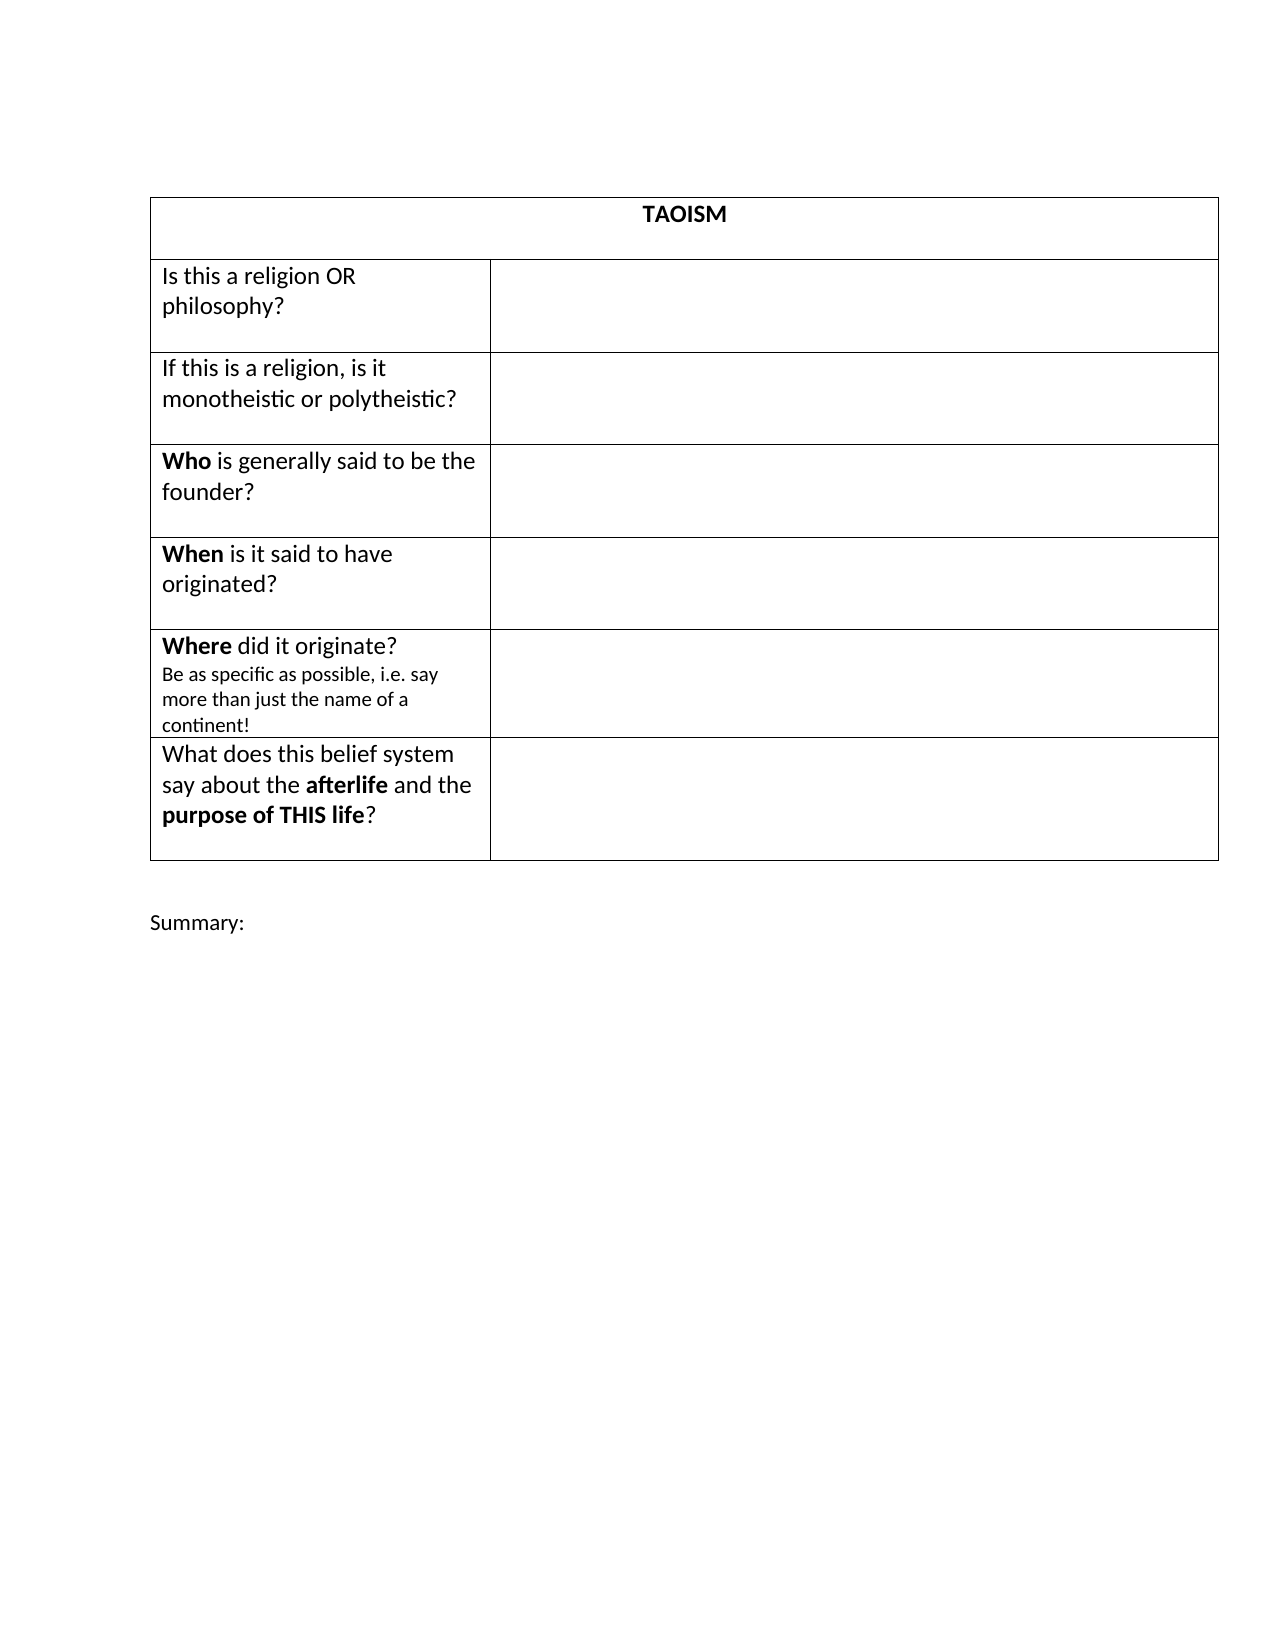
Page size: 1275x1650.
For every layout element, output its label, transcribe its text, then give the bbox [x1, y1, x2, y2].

table_cell [491, 353, 1218, 444]
table_cell [491, 260, 1218, 352]
table_cell What does this belief system say about the afterlife and the purpose of THIS life? [151, 738, 490, 860]
table_header TAOISM [151, 198, 1218, 259]
table_cell Is this a religion OR philosophy? [151, 260, 490, 352]
table_cell If this is a religion, is it monotheistic or polytheistic? [151, 353, 490, 444]
table_cell Who is generally said to be the founder? [151, 445, 490, 537]
table_cell [491, 538, 1218, 629]
table_cell Where did it originate? Be as specific as possible, i.e. say more than just the name of a continent! [151, 630, 490, 737]
table_cell [491, 738, 1218, 860]
table_cell [491, 445, 1218, 537]
table_cell [491, 630, 1218, 737]
text Summary: [150, 908, 1125, 936]
table_cell When is it said to have originated? [151, 538, 490, 629]
